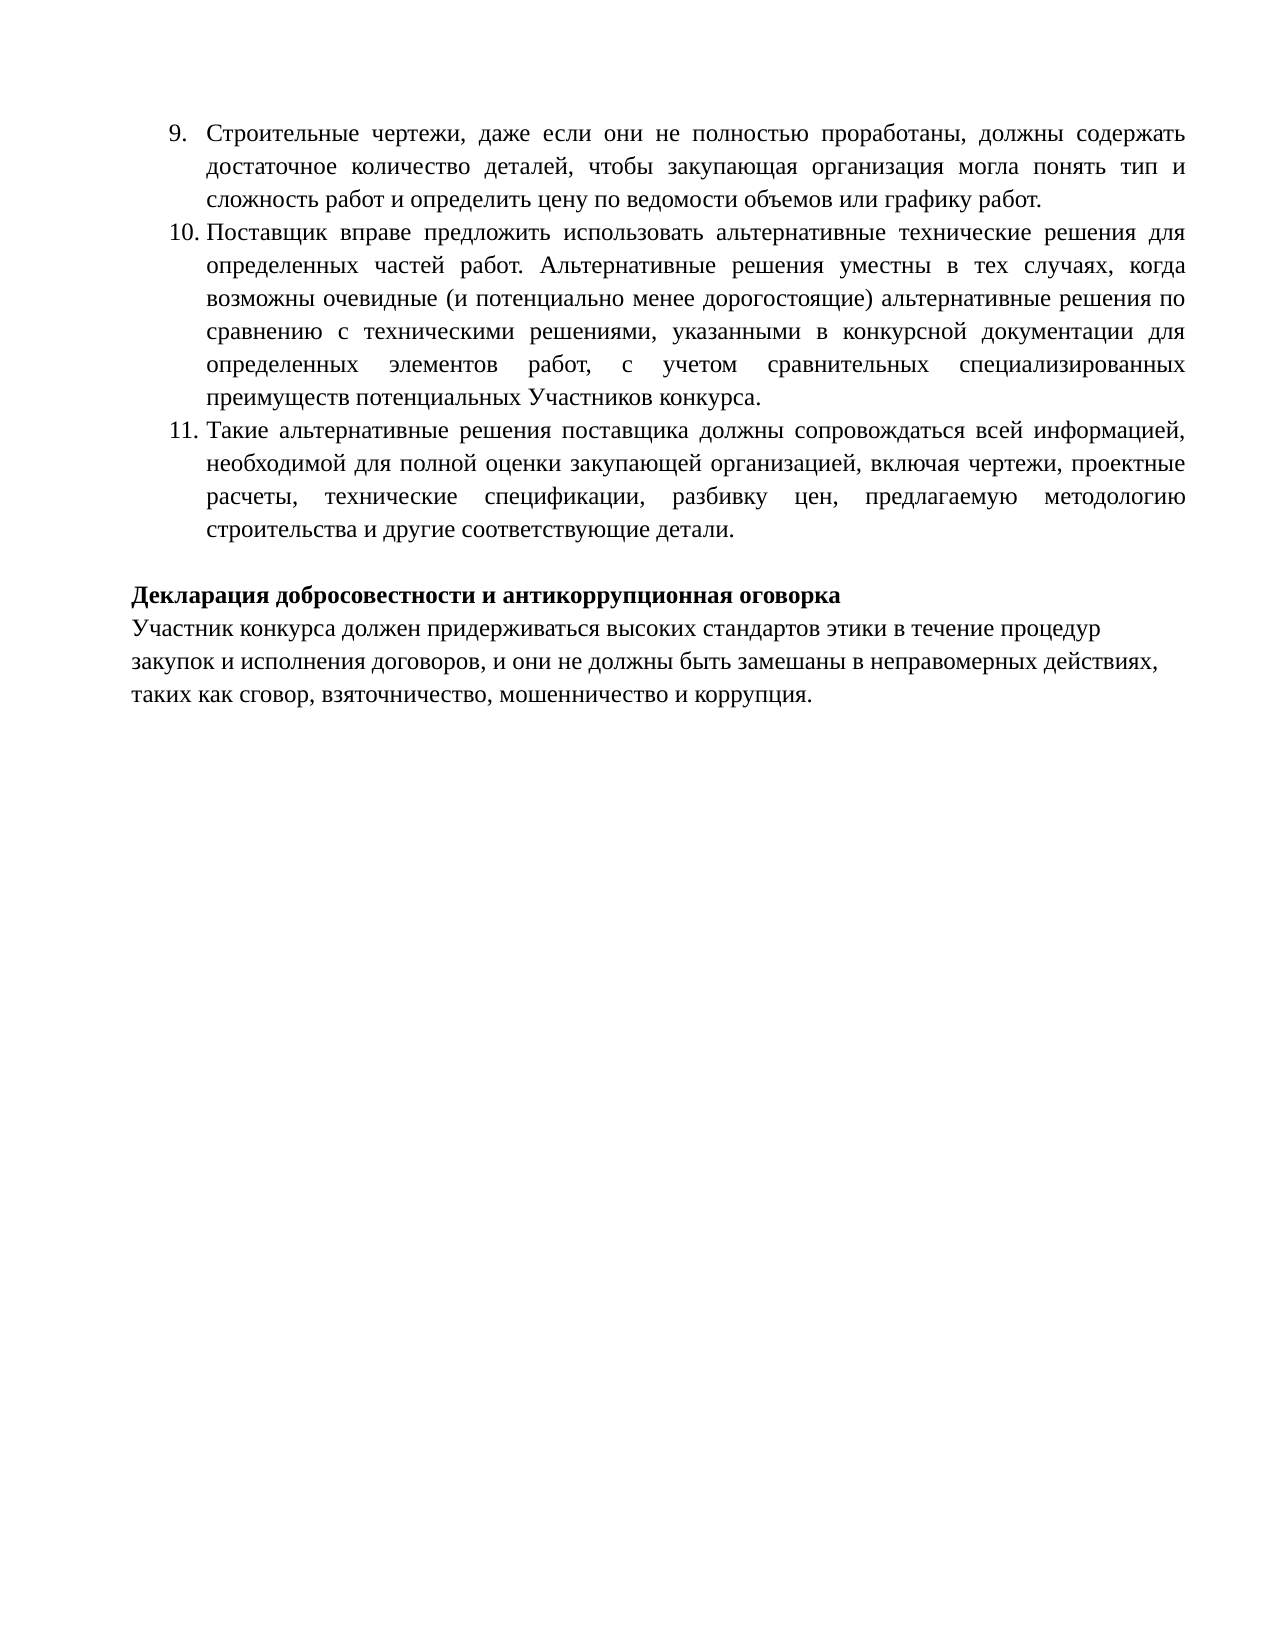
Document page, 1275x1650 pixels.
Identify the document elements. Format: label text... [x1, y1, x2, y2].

list Такие альтернативные решения поставщика должны сопровождаться всей информацией, необходимой для полной оценки закупающей организацией, включая чертежи, проектные расчеты, технические спецификации, разбивку цен, предлагаемую методологию строительства и другие соответствующие детали. [169, 415, 1186, 543]
text Декларация добросовестности и антикоррупционная оговорка [131, 580, 1186, 609]
text Участник конкурса должен придерживаться высоких стандартов этики в течение процедур закупок и исполнения договоров, и они не должны быть замешаны в неправомерных действиях, таких как сговор, взяточничество, мошенничество и коррупция. [131, 613, 1186, 708]
list Поставщик вправе предложить использовать альтернативные технические решения для определенных частей работ. Альтернативные решения уместны в тех случаях, когда возможны очевидные (и потенциально менее дорогостоящие) альтернативные решения по сравнению с техническими решениями, указанными в конкурсной документации для определенных элементов работ, с учетом сравнительных специализированных преимуществ потенциальных Участников конкурса. [169, 217, 1186, 411]
list Строительные чертежи, даже если они не полностью проработаны, должны содержать достаточное количество деталей, чтобы закупающая организация могла понять тип и сложность работ и определить цену по ведомости объемов или графику работ. [169, 118, 1186, 213]
